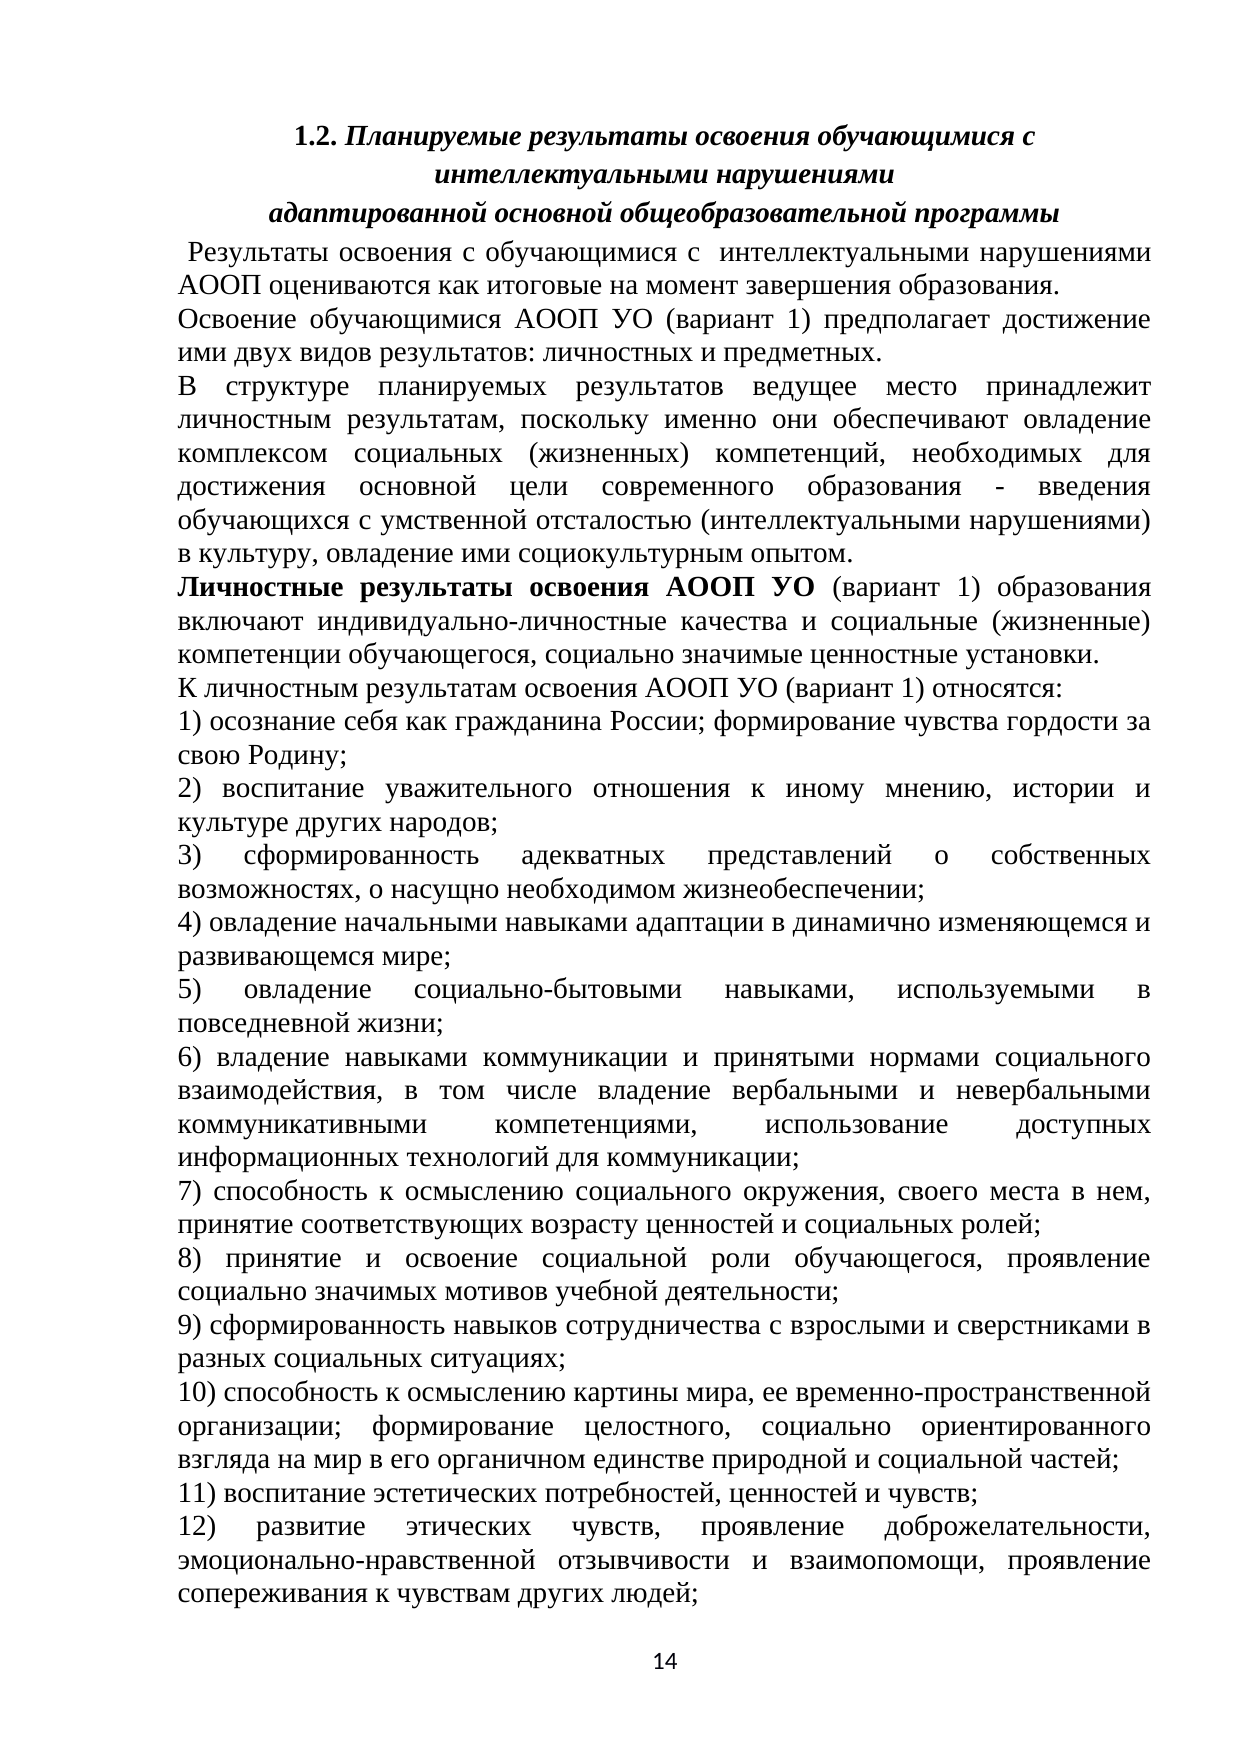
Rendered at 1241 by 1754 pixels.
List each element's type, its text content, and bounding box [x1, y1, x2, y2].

text 2) воспитание уважительного отношения к иному мнению, истории и культуре других народов; [177, 770, 1152, 837]
text 11) воспитание эстетических потребностей, ценностей и чувств; [177, 1475, 1152, 1508]
text 6) владение навыками коммуникации и принятыми нормами социального взаимодействия, в том числе владение вербальными и невербальными коммуникативными компетенциями, использование доступных информационных технологий для коммуникации; [177, 1039, 1152, 1173]
text 3) сформированность адекватных представлений о собственных возможностях, о насущно необходимом жизнеобеспечении; [177, 837, 1152, 904]
text 5) овладение социально-бытовыми навыками, используемыми в повседневной жизни; [177, 972, 1152, 1039]
text Освоение обучающимися АООП УО (вариант 1) предполагает достижение ими двух видов результатов: личностных и предметных. [177, 301, 1152, 368]
text В структуре планируемых результатов ведущее место принадлежит личностным результатам, поскольку именно они обеспечивают овладение комплексом социальных (жизненных) компетенций, необходимых для достижения основной цели современного образования - введения обучающихся с умственной отсталостью (интеллектуальными нарушениями) в культуру, овладение ими социокультурным опытом. [177, 368, 1152, 569]
text 1.2. Планируемые результаты освоения обучающимися с интеллектуальными нарушениями [177, 118, 1152, 190]
text К личностным результатам освоения АООП УО (вариант 1) относятся: [177, 670, 1152, 703]
text Результаты освоения с обучающимися с интеллектуальными нарушениями АООП оцениваются как итоговые на момент завершения образования. [177, 234, 1152, 301]
text Личностные результаты освоения АООП УО (вариант 1) образования включают индивидуально-личностные качества и социальные (жизненные) компетенции обучающегося, социально значимые ценностные установки. [177, 569, 1152, 670]
text 1) осознание себя как гражданина России; формирование чувства гордости за свою Родину; [177, 703, 1152, 770]
text 10) способность к осмыслению картины мира, ее временно-пространственной организации; формирование целостного, социально ориентированного взгляда на мир в его органичном единстве природной и социальной частей; [177, 1374, 1152, 1475]
text 8) принятие и освоение социальной роли обучающегося, проявление социально значимых мотивов учебной деятельности; [177, 1240, 1152, 1307]
text 9) сформированность навыков сотрудничества с взрослыми и сверстниками в разных социальных ситуациях; [177, 1307, 1152, 1374]
text 4) овладение начальными навыками адаптации в динамично изменяющемся и развивающемся мире; [177, 904, 1152, 972]
text 7) способность к осмыслению социального окружения, своего места в нем, принятие соответствующих возрасту ценностей и социальных ролей; [177, 1173, 1152, 1240]
text адаптированной основной общеобразовательной программы [177, 195, 1152, 229]
text 12) развитие этических чувств, проявление доброжелательности, эмоционально-нравственной отзывчивости и взаимопомощи, проявление сопереживания к чувствам других людей; [177, 1508, 1152, 1609]
